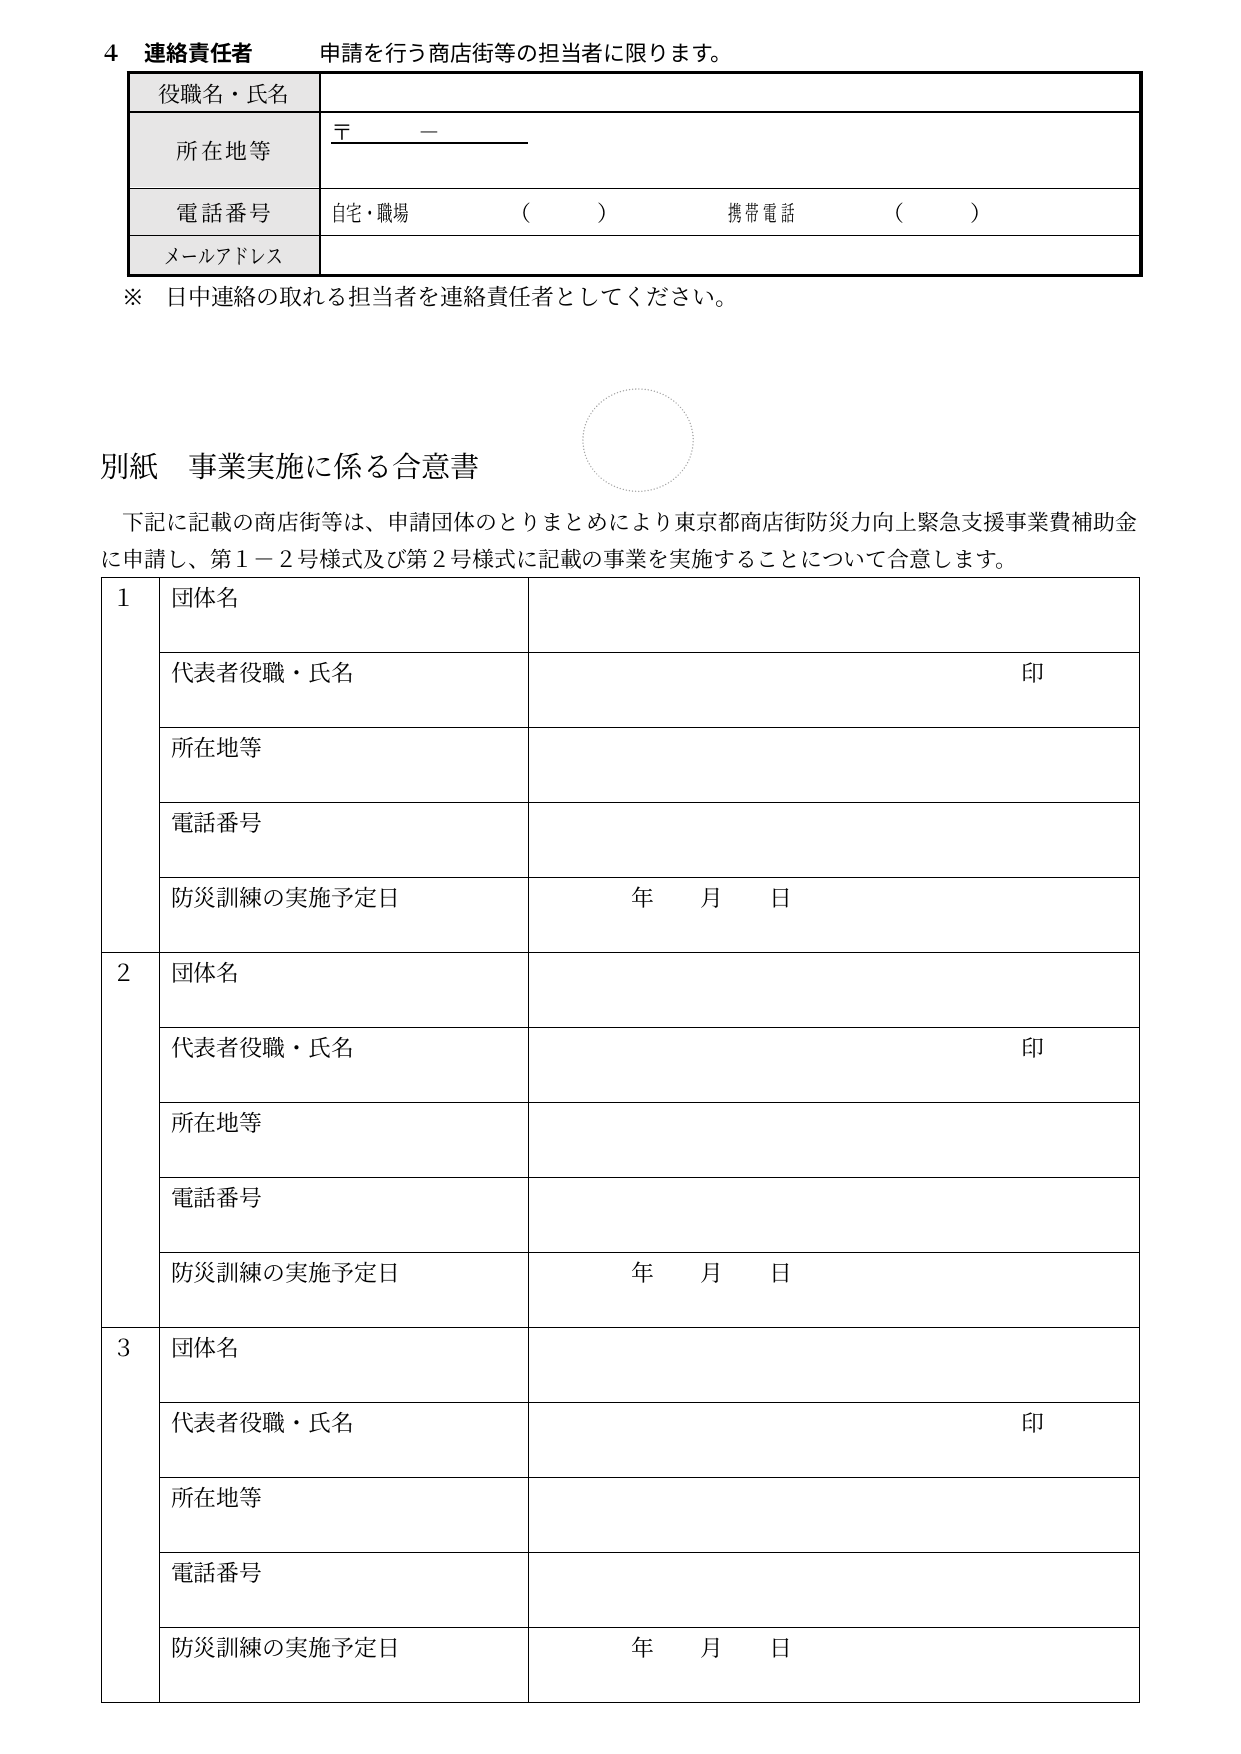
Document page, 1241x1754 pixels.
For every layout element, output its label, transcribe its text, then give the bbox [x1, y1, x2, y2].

table_cell 電話番号 [160, 1178, 528, 1252]
table_cell [529, 1478, 1139, 1552]
table_cell （ ） 携帯電話 （ ） [433, 189, 1139, 235]
table_cell 防災訓練の実施予定日 [160, 1253, 528, 1327]
table_cell 印 [529, 653, 1139, 727]
table_cell 電話番号 [160, 1553, 528, 1627]
table_cell 団体名 [160, 953, 528, 1027]
text 下記に記載の商店街等は、申請団体のとりまとめにより東京都商店街防災力向上緊急支援事業費補助金に申請し、第１－２号様式及び第２号様式に記載の事業を実施することについて合意します。 [100, 502, 1140, 577]
table_cell [529, 728, 1139, 802]
table_cell 代表者役職・氏名 [160, 1028, 528, 1102]
table_cell [529, 803, 1139, 877]
table_header 役職名・氏名 [130, 74, 319, 111]
table_cell [321, 236, 1139, 274]
table_cell 所在地等 [130, 113, 319, 187]
table_cell 自宅・職場 [321, 189, 433, 235]
table_cell 代表者役職・氏名 [160, 653, 528, 727]
table_cell 年 月 日 [529, 1628, 1139, 1702]
table_cell 所在地等 [160, 728, 528, 802]
table_cell [529, 1553, 1139, 1627]
table_cell 印 [529, 1028, 1139, 1102]
table_cell 電話番号 [160, 803, 528, 877]
table_cell 印 [529, 1403, 1139, 1477]
table_cell 〒 － [321, 113, 1139, 187]
table_cell [529, 1103, 1139, 1177]
table_cell 防災訓練の実施予定日 [160, 878, 528, 952]
table_cell ３ [102, 1328, 159, 1702]
table_cell [529, 1178, 1139, 1252]
text 別紙 事業実施に係る合意書 [100, 427, 1140, 502]
table_cell 代表者役職・氏名 [160, 1403, 528, 1477]
table_cell 電話番号 [130, 189, 319, 235]
table_cell 団体名 [160, 1328, 528, 1402]
table_header [321, 74, 1139, 111]
table_cell 防災訓練の実施予定日 [160, 1628, 528, 1702]
table_header １ [102, 578, 159, 952]
table_cell [529, 953, 1139, 1027]
table_header [529, 578, 1139, 652]
table_cell 年 月 日 [529, 1253, 1139, 1327]
table_cell ２ [102, 953, 159, 1327]
table_header 団体名 [160, 578, 528, 652]
table_cell 所在地等 [160, 1478, 528, 1552]
table_cell メールアドレス [130, 236, 319, 274]
table_cell [529, 1328, 1139, 1402]
table_cell 年 月 日 [529, 878, 1139, 952]
table_cell 所在地等 [160, 1103, 528, 1177]
text ※ 日中連絡の取れる担当者を連絡責任者としてください。 [100, 277, 1140, 314]
text ４ 連絡責任者 申請を行う商店街等の担当者に限ります。 [100, 33, 1140, 71]
